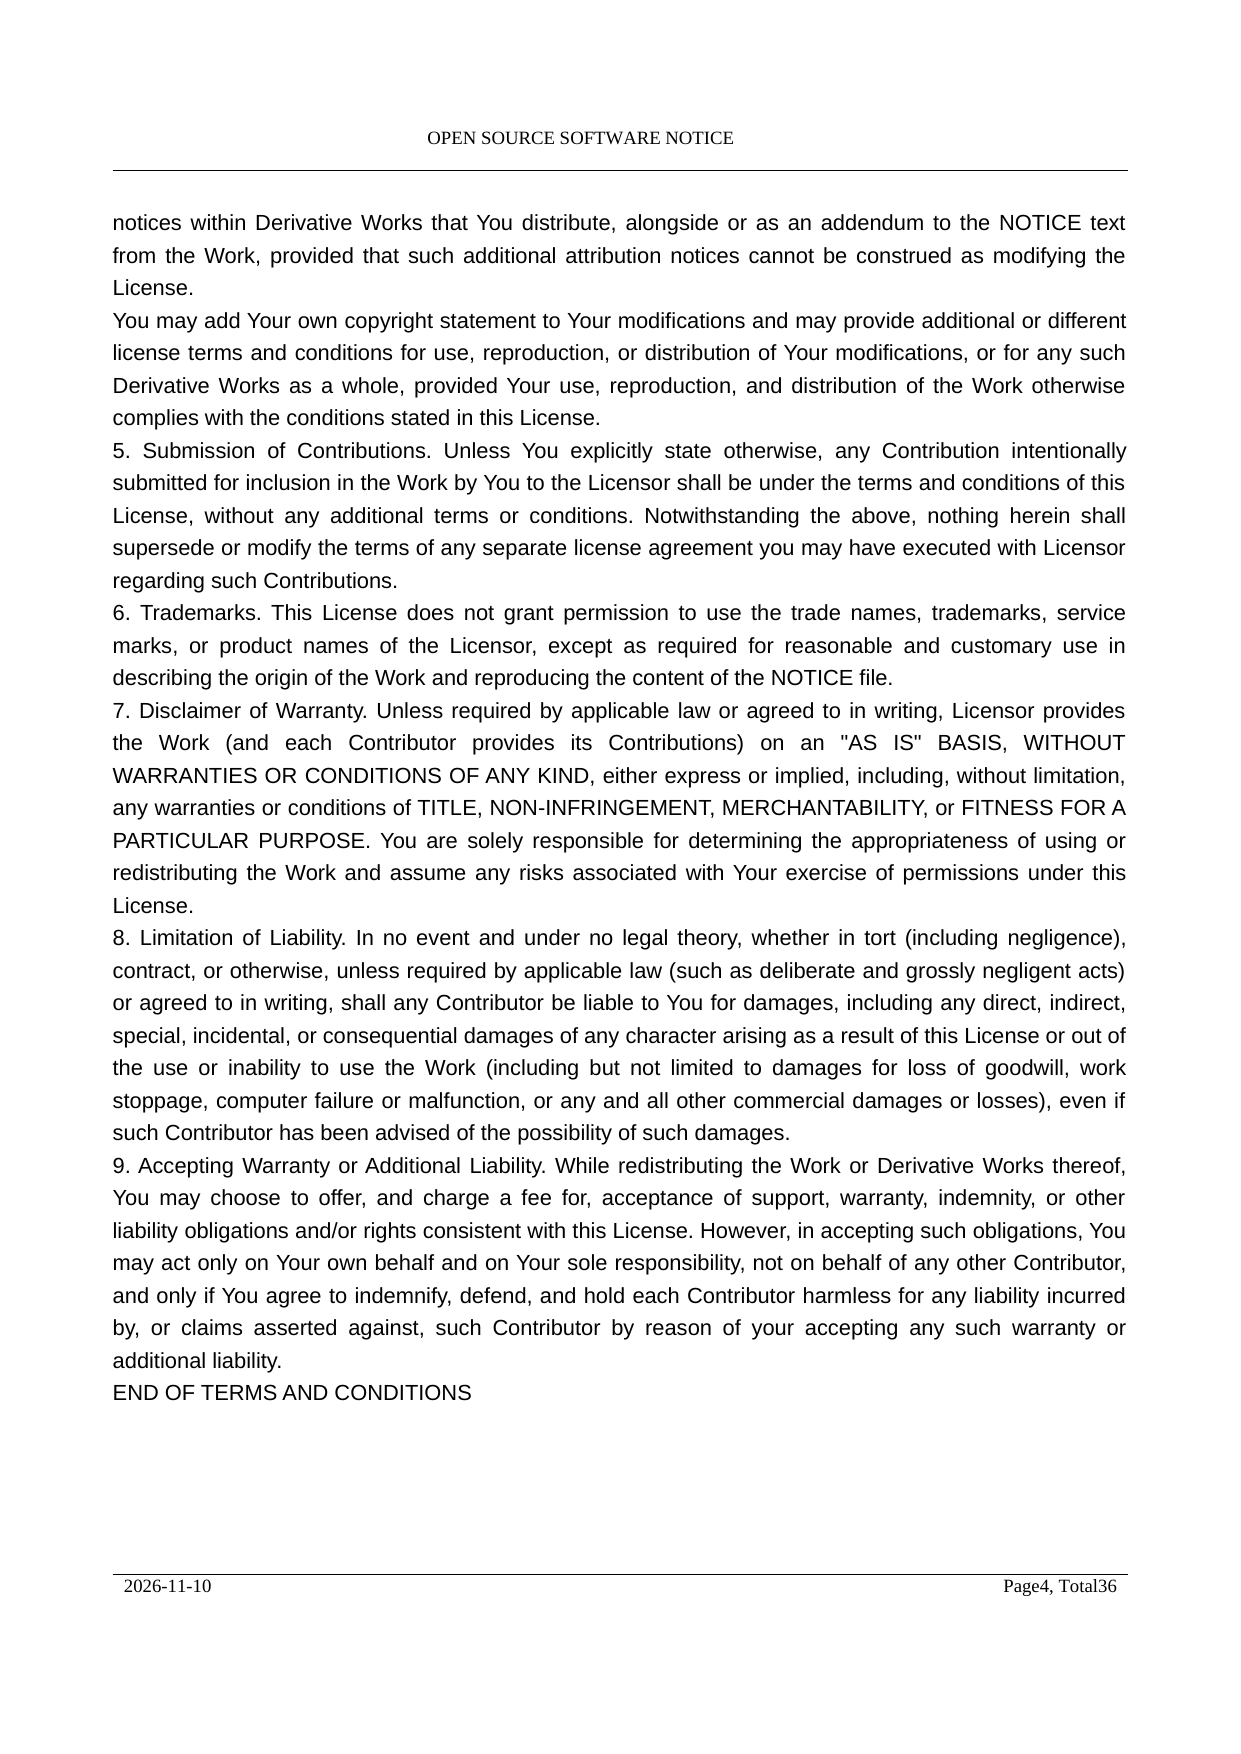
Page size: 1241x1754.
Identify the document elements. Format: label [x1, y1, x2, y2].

text [112, 206, 1128, 1409]
